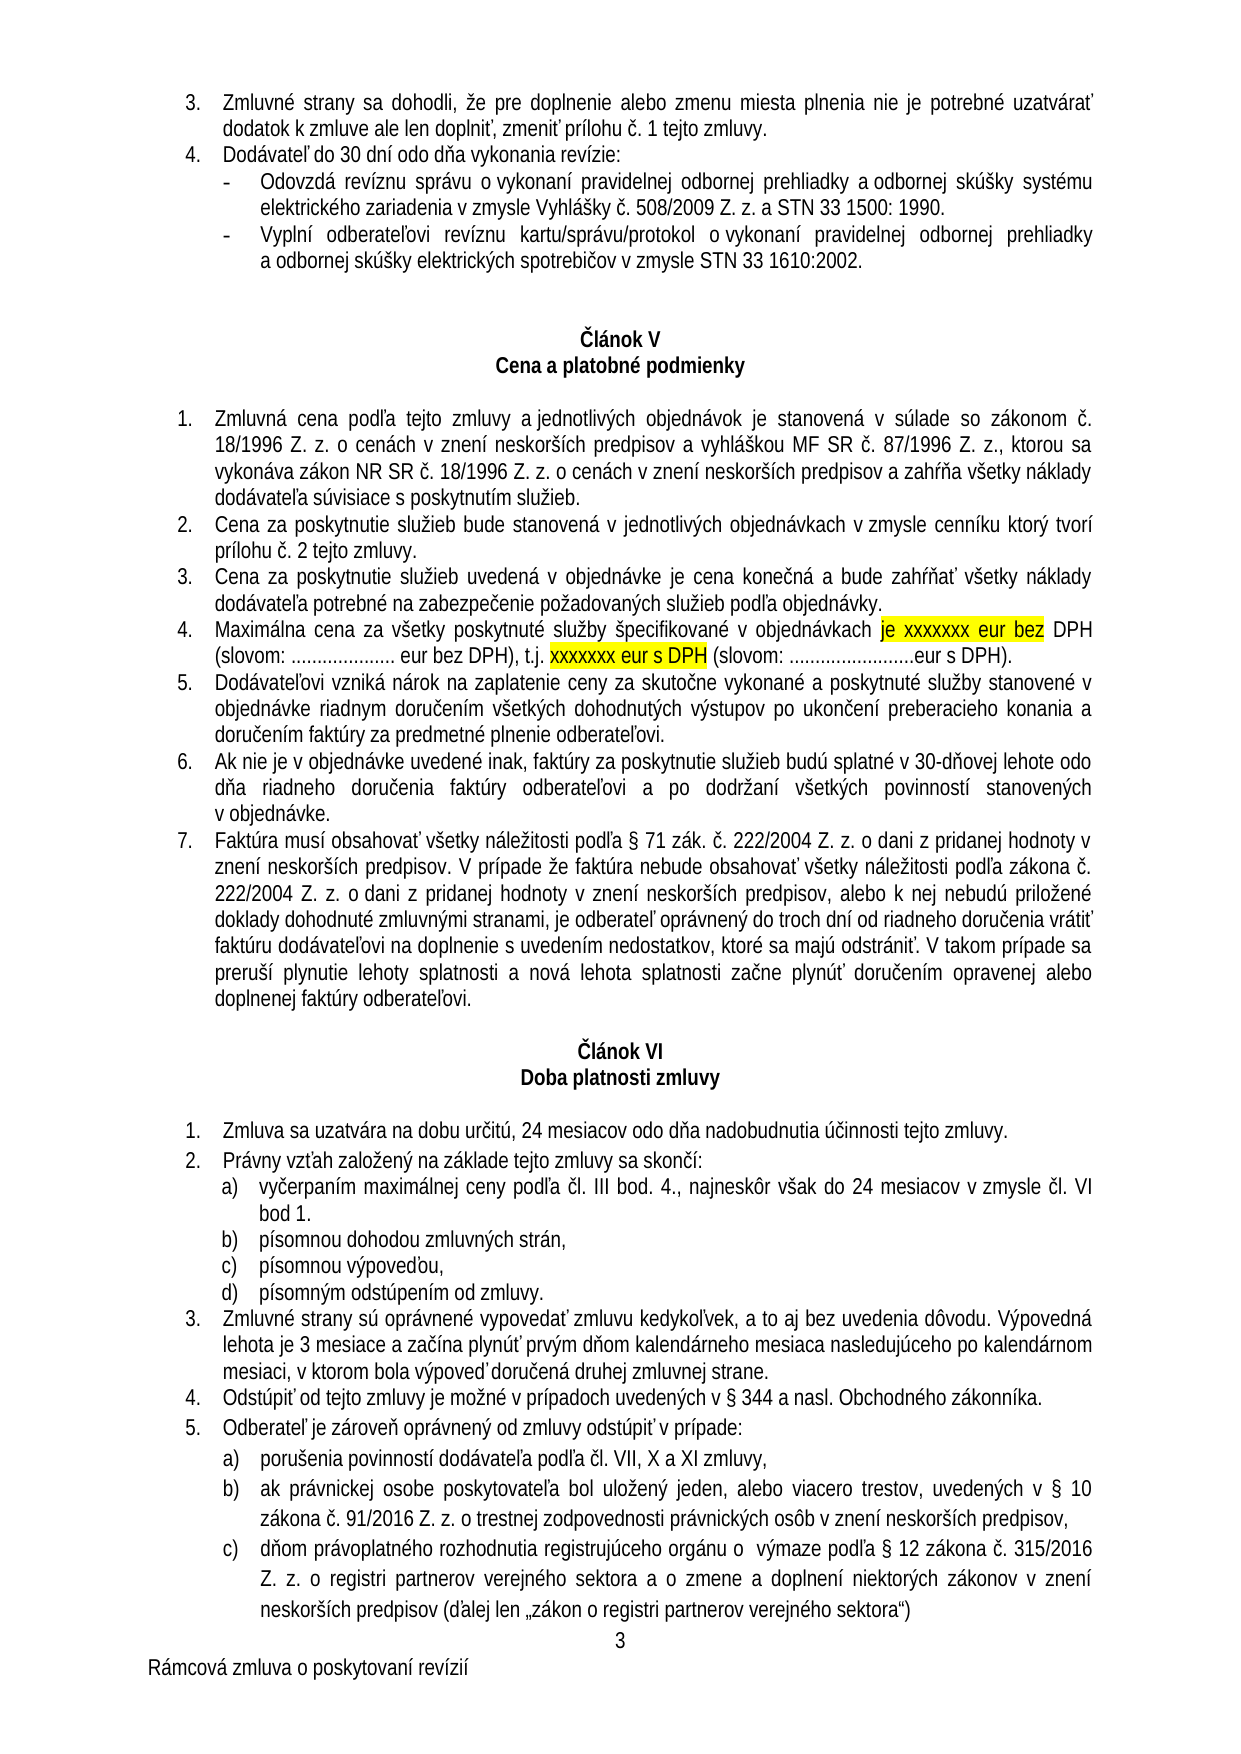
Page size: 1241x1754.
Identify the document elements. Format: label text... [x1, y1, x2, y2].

list Dodávateľovi vzniká nárok na zaplatenie ceny za skutočne vykonané a poskytnuté služby stanovené v objednávke riadnym doručením všetkých dohodnutých výstupov po ukončení preberacieho konania a doručením faktúry za predmetné plnenie odberateľovi. [177, 669, 1093, 748]
text Doba platnosti zmluvy [148, 1064, 1093, 1090]
list Zmluvné strany sú oprávnené vypovedať zmluvu kedykoľvek, a to aj bez uvedenia dôvodu. Výpovedná lehota je 3 mesiace a začína plynúť prvým dňom kalendárneho mesiaca nasledujúceho po kalendárnom mesiaci, v ktorom bola výpoveď doručená druhej zmluvnej strane. [185, 1305, 1093, 1384]
list vyčerpaním maximálnej ceny podľa čl. III bod. 4., najneskôr však do 24 mesiacov v zmysle čl. VI bod 1. [221, 1173, 1093, 1226]
text Článok VI [148, 1038, 1093, 1064]
list Faktúra musí obsahovať všetky náležitosti podľa § 71 zák. č. 222/2004 Z. z. o dani z pridanej hodnoty v znení neskorších predpisov. V prípade že faktúra nebude obsahovať všetky náležitosti podľa zákona č. 222/2004 Z. z. o dani z pridanej hodnoty v znení neskorších predpisov, alebo k nej nebudú priložené doklady dohodnuté zmluvnými stranami, je odberateľ oprávnený do troch dní od riadneho doručenia vrátiť faktúru dodávateľovi na doplnenie s uvedením nedostatkov, ktoré sa majú odstrániť. V takom prípade sa preruší plynutie lehoty splatnosti a nová lehota splatnosti začne plynúť doručením opravenej alebo doplnenej faktúry odberateľovi. [177, 827, 1093, 1011]
list písomným odstúpením od zmluvy. [221, 1279, 1093, 1305]
text Článok V [148, 326, 1093, 352]
list Právny vzťah založený na základe tejto zmluvy sa skončí: [185, 1147, 1093, 1173]
list Odovzdá revíznu správu o vykonaní pravidelnej odbornej prehliadky a odbornej skúšky systému elektrického zariadenia v zmysle Vyhlášky č. 508/2009 Z. z. a STN 33 1500: 1990. [223, 168, 1093, 221]
list Maximálna cena za všetky poskytnuté služby špecifikované v objednávkach je xxxxxxx eur bez DPH (slovom: .................... eur bez DPH), t.j. xxxxxxx eur s DPH (slovom: ........................eur s DPH). [177, 616, 1093, 669]
list Cena za poskytnutie služieb bude stanovená v jednotlivých objednávkach v zmysle cenníku ktorý tvorí prílohu č. 2 tejto zmluvy. [177, 511, 1093, 563]
list porušenia povinností dodávateľa podľa čl. VII, X a XI zmluvy, [223, 1444, 1093, 1471]
list Odberateľ je zároveň oprávnený od zmluvy odstúpiť v prípade: [185, 1414, 1093, 1441]
list dňom právoplatného rozhodnutia registrujúceho orgánu o výmaze podľa § 12 zákona č. 315/2016 Z. z. o registri partnerov verejného sektora a o zmene a doplnení niektorých zákonov v znení neskorších predpisov (ďalej len „zákon o registri partnerov verejného sektora“) [223, 1535, 1093, 1622]
list písomnou dohodou zmluvných strán, [221, 1226, 1093, 1252]
text Cena a platobné podmienky [148, 352, 1093, 379]
list Odstúpiť od tejto zmluvy je možné v prípadoch uvedených v § 344 a nasl. Obchodného zákonníka. [185, 1384, 1093, 1410]
list Zmluva sa uzatvára na dobu určitú, 24 mesiacov odo dňa nadobudnutia účinnosti tejto zmluvy. [185, 1117, 1093, 1143]
list písomnou výpoveďou, [221, 1252, 1093, 1279]
list Cena za poskytnutie služieb uvedená v objednávke je cena konečná a bude zahŕňať všetky náklady dodávateľa potrebné na zabezpečenie požadovaných služieb podľa objednávky. [177, 563, 1093, 616]
list Ak nie je v objednávke uvedené inak, faktúry za poskytnutie služieb budú splatné v 30-dňovej lehote odo dňa riadneho doručenia faktúry odberateľovi a po dodržaní všetkých povinností stanovených v objednávke. [177, 748, 1093, 827]
list ak právnickej osobe poskytovateľa bol uložený jeden, alebo viacero trestov, uvedených v § 10 zákona č. 91/2016 Z. z. o trestnej zodpovednosti právnických osôb v znení neskorších predpisov, [223, 1475, 1093, 1531]
list Dodávateľ do 30 dní odo dňa vykonania revízie: [185, 141, 1093, 168]
list Zmluvná cena podľa tejto zmluvy a jednotlivých objednávok je stanovená v súlade so zákonom č. 18/1996 Z. z. o cenách v znení neskorších predpisov a vyhláškou MF SR č. 87/1996 Z. z., ktorou sa vykonáva zákon NR SR č. 18/1996 Z. z. o cenách v znení neskorších predpisov a zahŕňa všetky náklady dodávateľa súvisiace s poskytnutím služieb. [177, 405, 1093, 511]
list Vyplní odberateľovi revíznu kartu/správu/protokol o vykonaní pravidelnej odbornej prehliadky a odbornej skúšky elektrických spotrebičov v zmysle STN 33 1610:2002. [223, 221, 1093, 273]
list Zmluvné strany sa dohodli, že pre doplnenie alebo zmenu miesta plnenia nie je potrebné uzatvárať dodatok k zmluve ale len doplniť, zmeniť prílohu č. 1 tejto zmluvy. [185, 89, 1093, 141]
